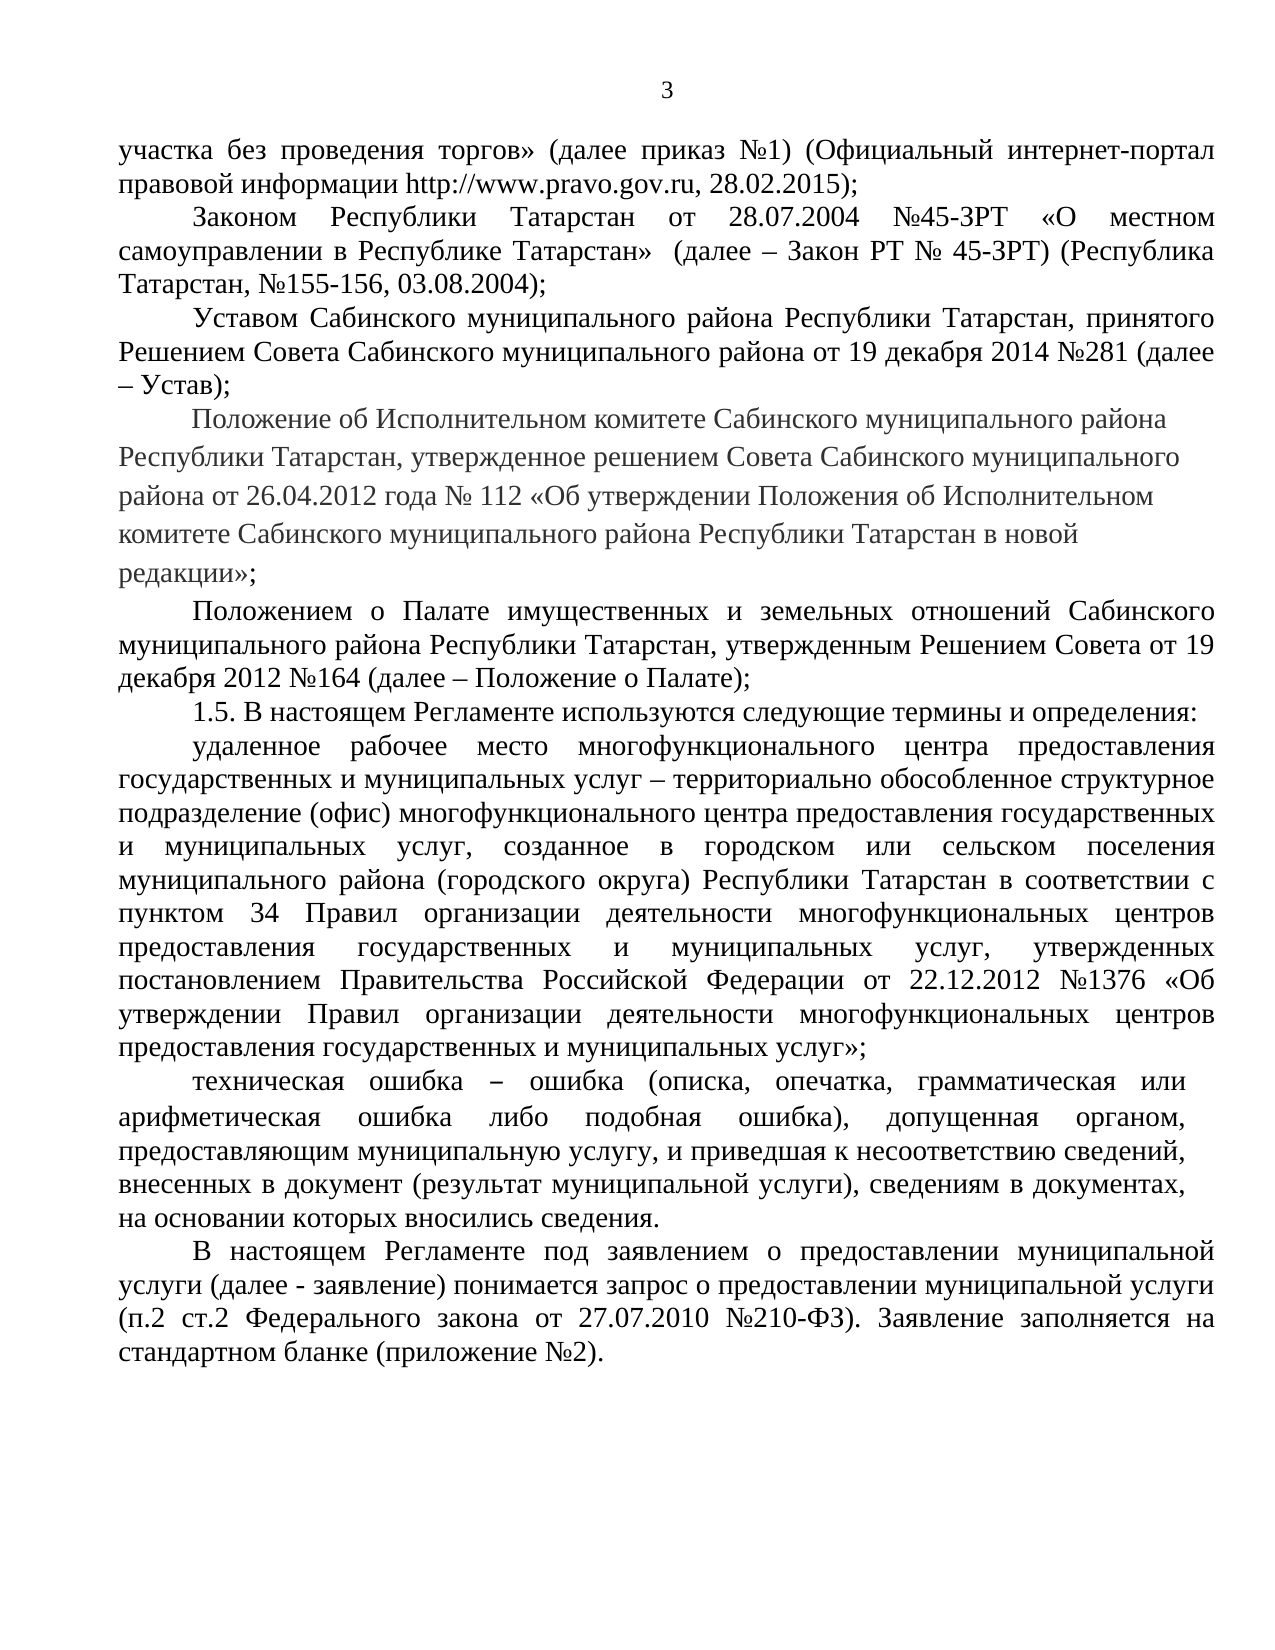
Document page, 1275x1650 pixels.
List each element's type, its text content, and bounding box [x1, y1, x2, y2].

text Уставом Сабинского муниципального района Республики Татарстан, принятого Решением Совета Сабинского муниципального района от 19 декабря 2014 №281 (далее – Устав); [118, 300, 1216, 401]
text В настоящем Регламенте под заявлением о предоставлении муниципальной услуги (далее - заявление) понимается запрос о предоставлении муниципальной услуги (п.2 ст.2 Федерального закона от 27.07.2010 №210-ФЗ). Заявление заполняется на стандартном бланке (приложение №2). [118, 1233, 1216, 1367]
text 1.5. В настоящем Регламенте используются следующие термины и определения: [118, 694, 1216, 728]
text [118, 132, 1216, 199]
text Законом Республики Татарстан от 28.07.2004 №45-ЗРТ «О местном самоуправлении в Республике Татарстан» (далее – Закон РТ № 45-ЗРТ) (Республика Татарстан, №155-156, 03.08.2004); [118, 199, 1216, 300]
text Положение об Исполнительном комитете Сабинского муниципального района Республики Татарстан, утвержденное решением Совета Сабинского муниципального района от 26.04.2012 года № 112 «Об утверждении Положения об Исполнительном комитете Сабинского муниципального района Республики Татарстан в новой редакции»; [118, 401, 1216, 588]
text техническая ошибка – ошибка (описка, опечатка, грамматическая или арифметическая ошибка либо подобная ошибка), допущенная органом, предоставляющим муниципальную услугу, и приведшая к несоответствию сведений, внесенных в документ (результат муниципальной услуги), сведениям в документах, на основании которых вносились сведения. [118, 1063, 1187, 1233]
text Положением о Палате имущественных и земельных отношений Сабинского муниципального района Республики Татарстан, утвержденным Решением Совета от 19 декабря 2012 №164 (далее – Положение о Палате); [118, 593, 1216, 694]
text удаленное рабочее место многофункционального центра предоставления государственных и муниципальных услуг – территориально обособленное структурное подразделение (офис) многофункционального центра предоставления государственных и муниципальных услуг, созданное в городском или сельском поселения муниципального района (городского округа) Республики Татарстан в соответствии с пунктом 34 Правил организации деятельности многофункциональных центров предоставления государственных и муниципальных услуг, утвержденных постановлением Правительства Российской Федерации от 22.12.2012 №1376 «Об утверждении Правил организации деятельности многофункциональных центров предоставления государственных и муниципальных услуг»; [118, 728, 1216, 1063]
